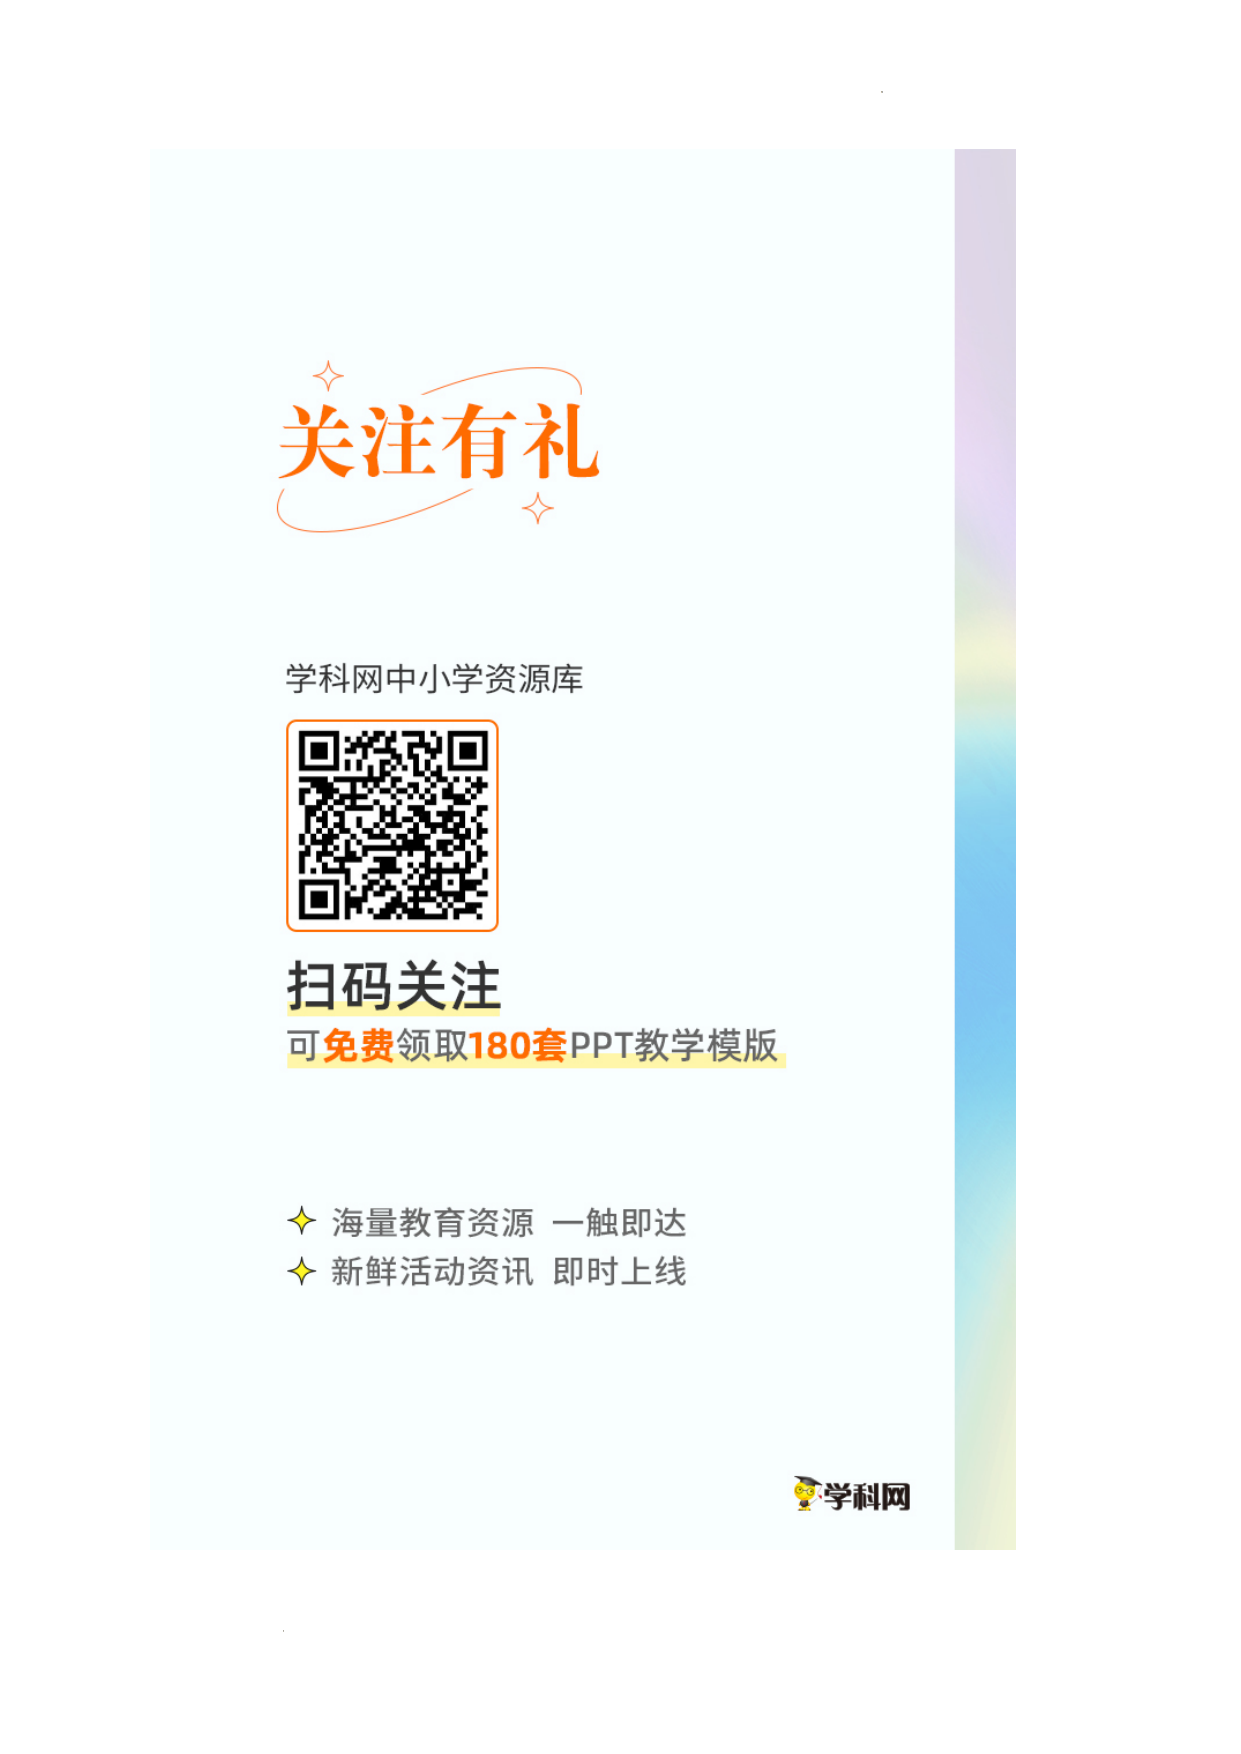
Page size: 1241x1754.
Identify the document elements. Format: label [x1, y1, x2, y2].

picture [150, 149, 1016, 1550]
